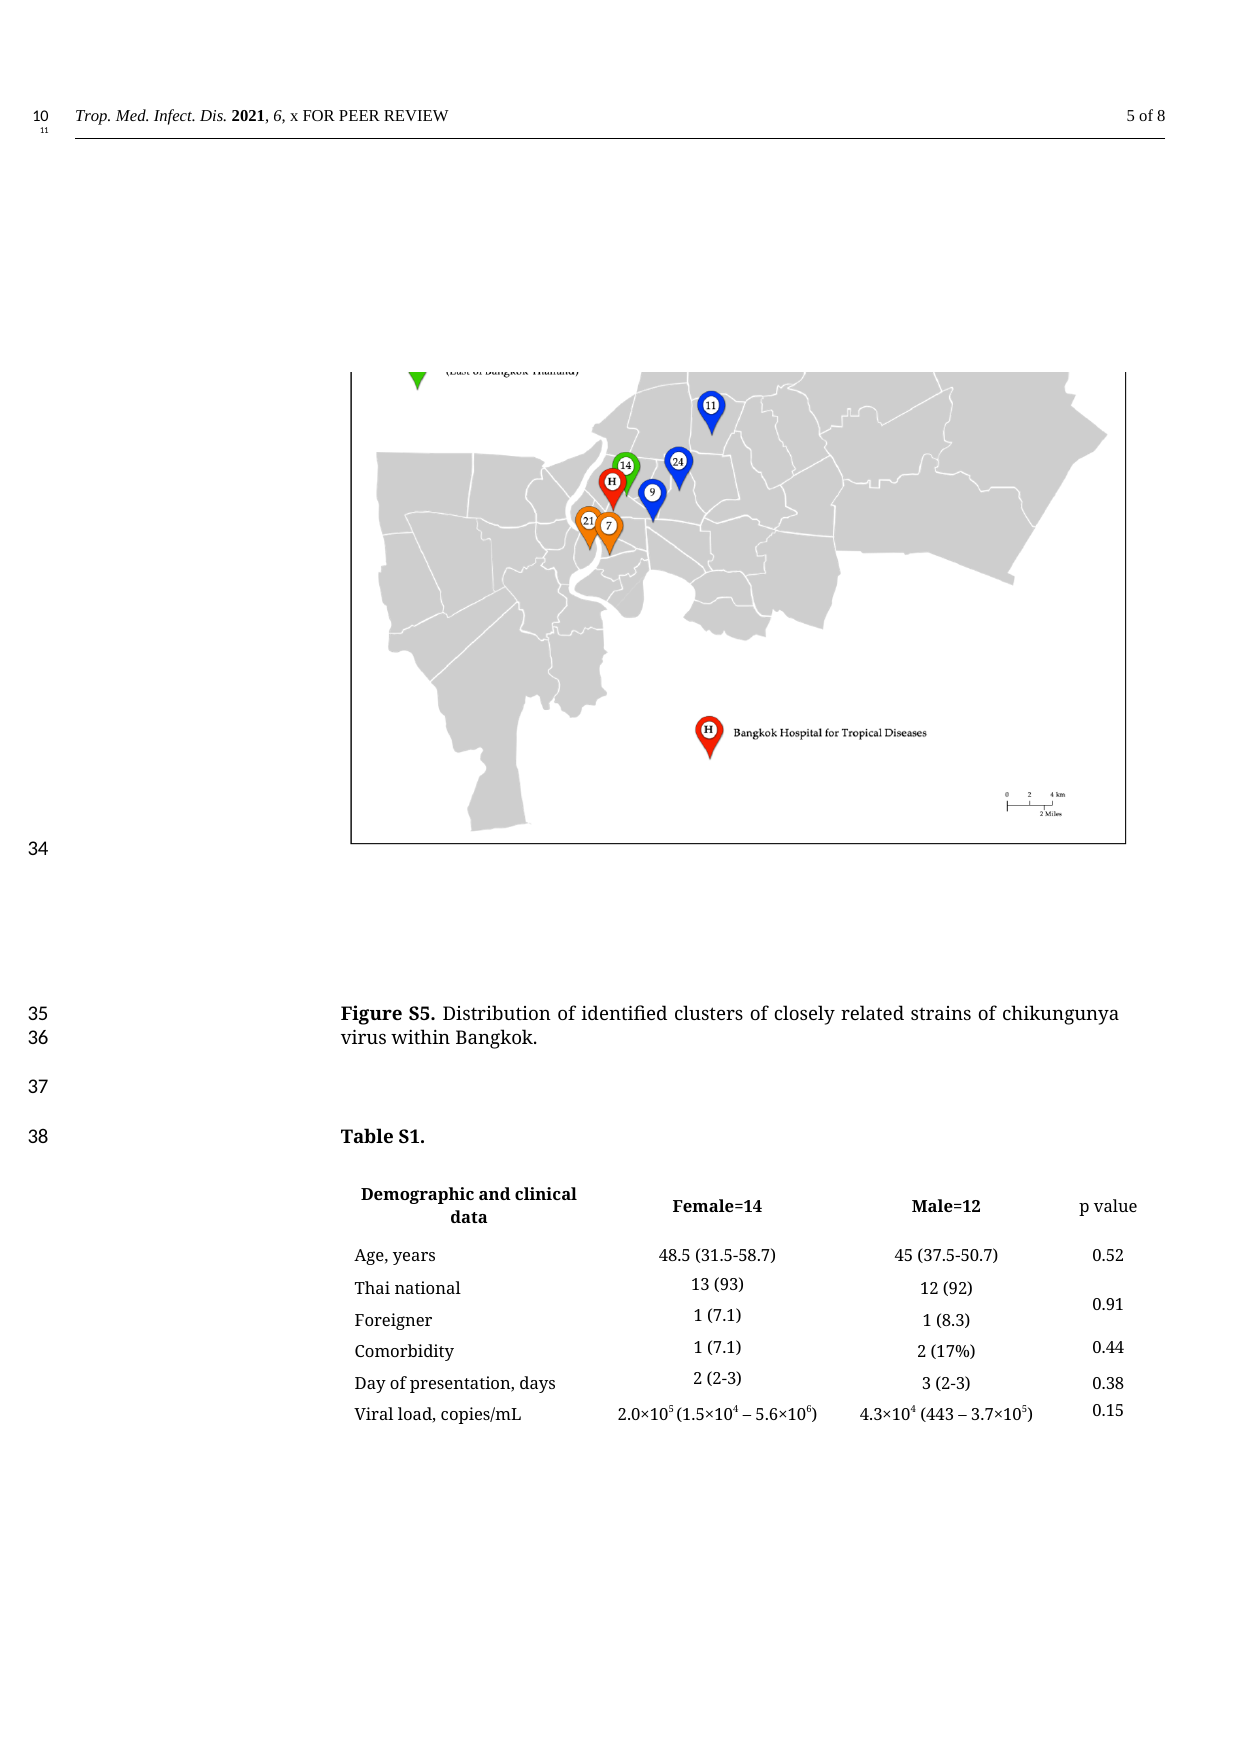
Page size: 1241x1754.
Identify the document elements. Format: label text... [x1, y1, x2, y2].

table_cell 0.91 [1050, 1273, 1167, 1336]
table_cell 4.3×104 (443 – 3.7×105) [843, 1399, 1049, 1430]
table_cell 13 (93) [592, 1273, 843, 1304]
text Table S1. [341, 1124, 1121, 1148]
table_cell Age, years [346, 1238, 592, 1273]
table_cell Comorbidity [346, 1336, 592, 1367]
table_cell 2.0×105 (1.5×104 – 5.6×106) [592, 1399, 843, 1430]
text Figure S5. Distribution of identified clusters of closely related strains of chikungunya virus within Bangkok. [341, 1001, 1121, 1050]
table_cell 1 (7.1) [592, 1336, 843, 1367]
table_cell 2 (17%) [843, 1336, 1049, 1367]
table_header Male=12 [843, 1173, 1049, 1238]
table_cell 0.38 [1050, 1367, 1167, 1398]
table_cell 3 (2-3) [843, 1367, 1049, 1398]
table_cell Foreigner [346, 1304, 592, 1336]
table_header p value [1050, 1173, 1167, 1238]
table_cell Day of presentation, days [346, 1367, 592, 1398]
table_cell 0.15 [1050, 1399, 1167, 1430]
table_cell Viral load, copies/mL [346, 1399, 592, 1430]
table_cell 12 (92) [843, 1273, 1049, 1304]
picture [340, 372, 1136, 856]
table_cell 48.5 (31.5-58.7) [592, 1238, 843, 1273]
table_cell 1 (8.3) [843, 1304, 1049, 1336]
table_cell 0.44 [1050, 1336, 1167, 1367]
table_cell 2 (2-3) [592, 1367, 843, 1398]
table_header Demographic and clinical data [346, 1173, 592, 1238]
table_header Female=14 [592, 1173, 843, 1238]
table_cell 0.52 [1050, 1238, 1167, 1273]
table_cell Thai national [346, 1273, 592, 1304]
table_cell 1 (7.1) [592, 1304, 843, 1336]
table_cell 45 (37.5-50.7) [843, 1238, 1049, 1273]
